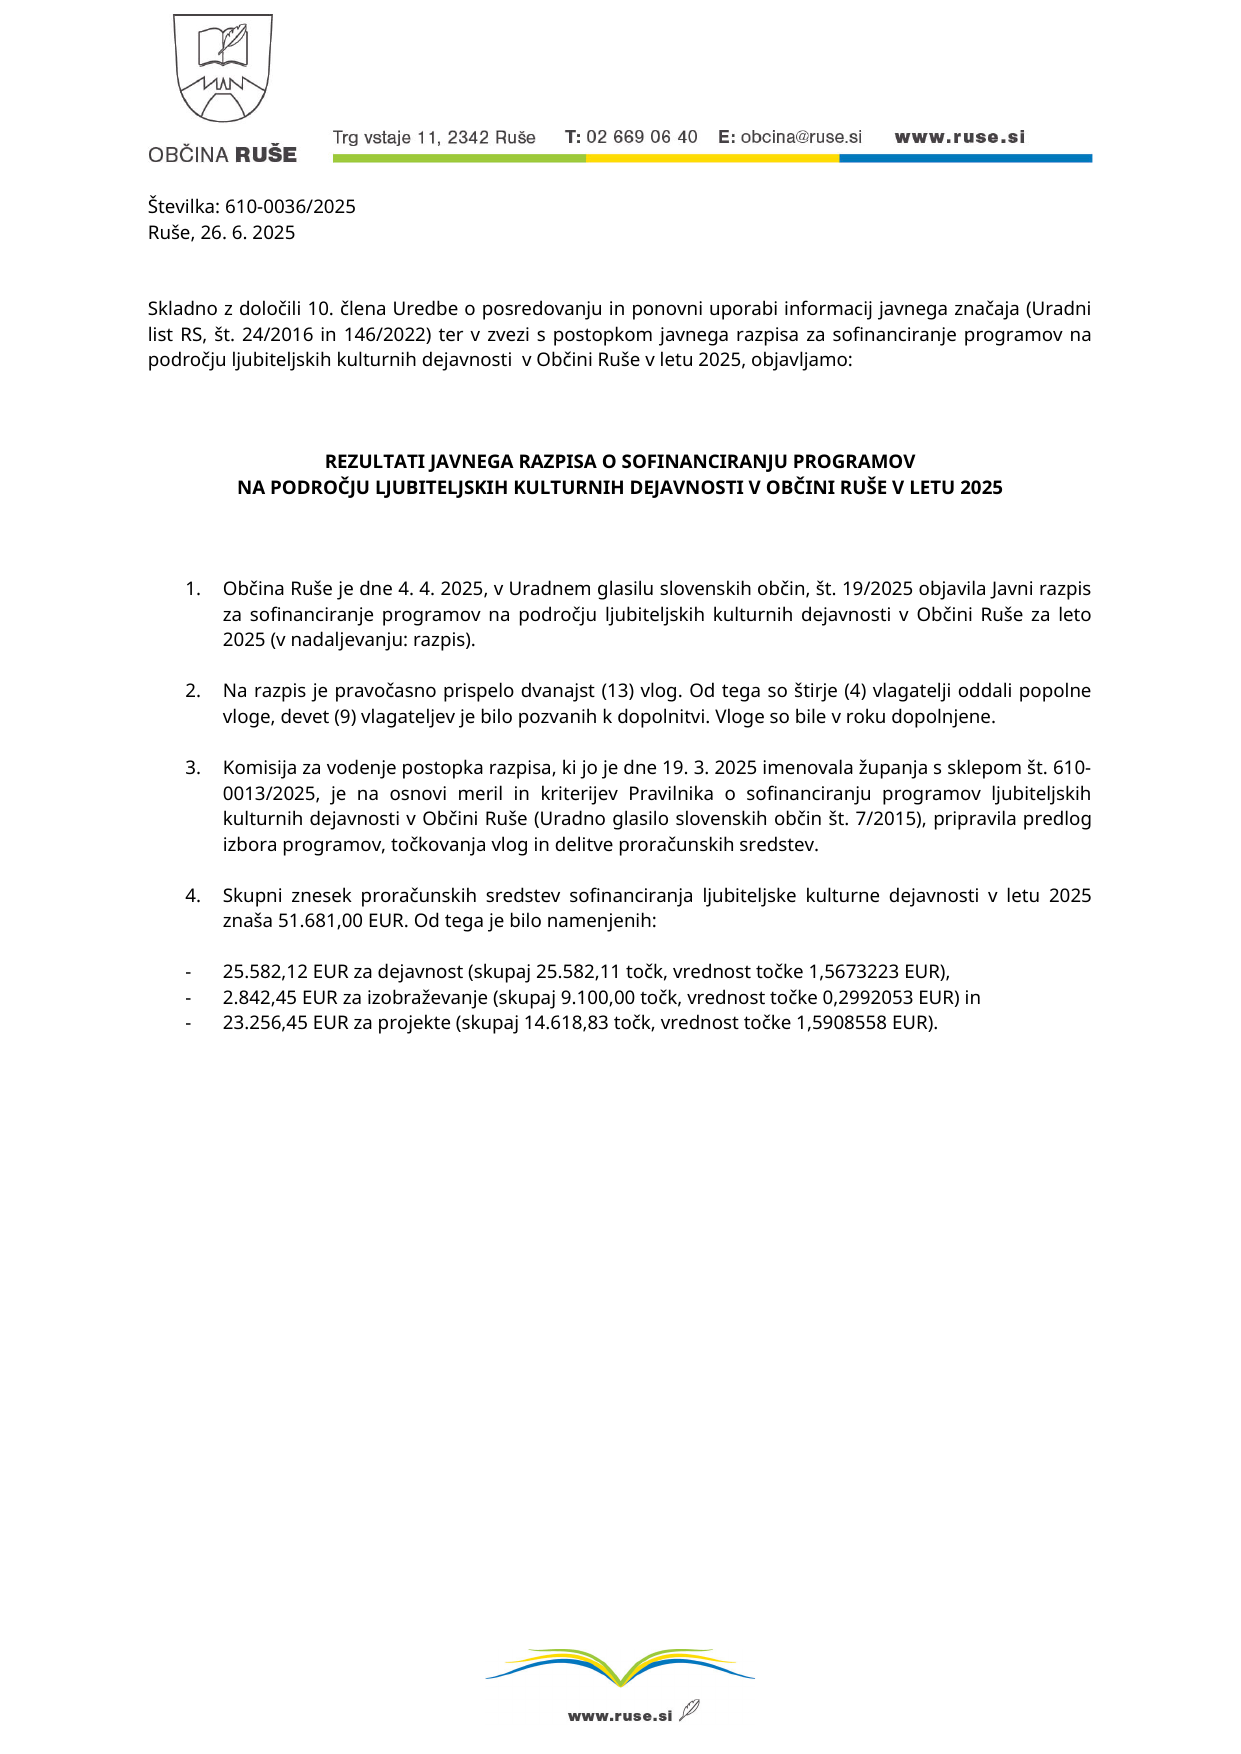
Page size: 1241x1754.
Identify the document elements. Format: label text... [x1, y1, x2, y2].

picture [485, 1649, 755, 1725]
text Skladno z določili 10. člena Uredbe o posredovanju in ponovni uporabi informacij javnega značaja (Uradni list RS, št. 24/2016 in 146/2022) ter v zvezi s postopkom javnega razpisa za sofinanciranje programov na področju ljubiteljskih kulturnih dejavnosti v Občini Ruše v letu 2025, objavljamo: [148, 296, 1093, 372]
text Številka: 610-0036/2025 [148, 193, 1093, 219]
list 23.256,45 EUR za projekte (skupaj 14.618,83 točk, vrednost točke 1,5908558 EUR). [185, 1009, 1093, 1035]
text NA PODROČJU LJUBITELJSKIH KULTURNIH DEJAVNOSTI V OBČINI RUŠE V LETU 2025 [148, 474, 1093, 500]
list 25.582,12 EUR za dejavnost (skupaj 25.582,11 točk, vrednost točke 1,5673223 EUR), [185, 958, 1093, 984]
text Ruše, 26. 6. 2025 [148, 219, 1093, 244]
list 2.842,45 EUR za izobraževanje (skupaj 9.100,00 točk, vrednost točke 0,2992053 EUR) in [185, 984, 1093, 1009]
list Skupni znesek proračunskih sredstev sofinanciranja ljubiteljske kulturne dejavnosti v letu 2025 znaša 51.681,00 EUR. Od tega je bilo namenjenih: [185, 882, 1093, 933]
list Na razpis je pravočasno prispelo dvanajst (13) vlog. Od tega so štirje (4) vlagatelji oddali popolne vloge, devet (9) vlagateljev je bilo pozvanih k dopolnitvi. Vloge so bile v roku dopolnjene. [185, 678, 1093, 729]
picture [147, 14, 1093, 168]
text REZULTATI JAVNEGA RAZPISA O SOFINANCIRANJU PROGRAMOV [148, 449, 1093, 474]
list Občina Ruše je dne 4. 4. 2025, v Uradnem glasilu slovenskih občin, št. 19/2025 objavila Javni razpis za sofinanciranje programov na področju ljubiteljskih kulturnih dejavnosti v Občini Ruše za leto 2025 (v nadaljevanju: razpis). [185, 576, 1093, 652]
list Komisija za vodenje postopka razpisa, ki jo je dne 19. 3. 2025 imenovala županja s sklepom št. 610-0013/2025, je na osnovi meril in kriterijev Pravilnika o sofinanciranju programov ljubiteljskih kulturnih dejavnosti v Občini Ruše (Uradno glasilo slovenskih občin št. 7/2015), pripravila predlog izbora programov, točkovanja vlog in delitve proračunskih sredstev. [185, 754, 1093, 856]
